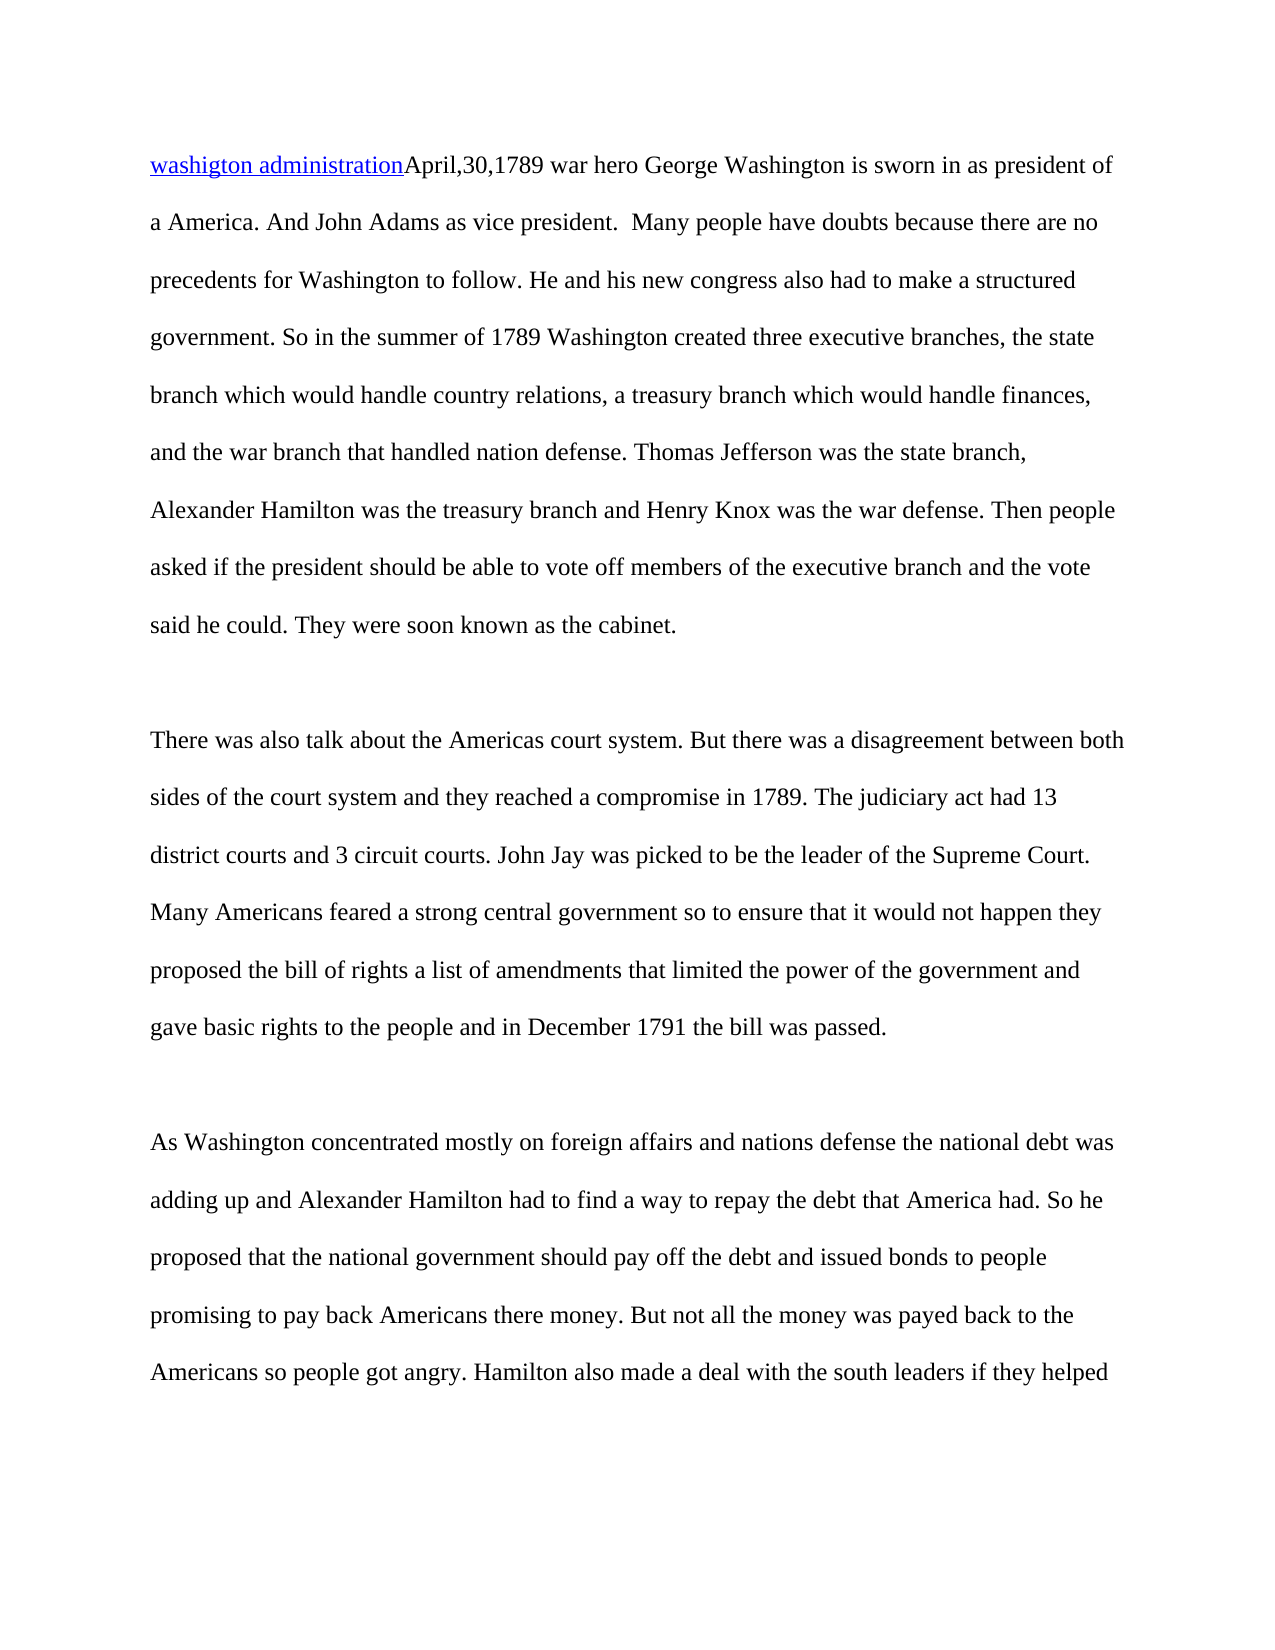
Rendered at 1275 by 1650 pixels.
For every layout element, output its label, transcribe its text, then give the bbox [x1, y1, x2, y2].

text washigton administrationApril,30,1789 war hero George Washington is sworn in as president of a America. And John Adams as vice president. Many people have doubts because there are no precedents for Washington to follow. He and his new congress also had to make a structured government. So in the summer of 1789 Washington created three executive branches, the state branch which would handle country relations, a treasury branch which would handle finances, and the war branch that handled nation defense. Thomas Jefferson was the state branch, Alexander Hamilton was the treasury branch and Henry Knox was the war defense. Then people asked if the president should be able to vote off members of the executive branch and the vote said he could. They were soon known as the cabinet. [150, 150, 1125, 639]
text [150, 1127, 1125, 1386]
text There was also talk about the Americas court system. But there was a disagreement between both sides of the court system and they reached a compromise in 1789. The judiciary act had 13 district courts and 3 circuit courts. John Jay was picked to be the leader of the Supreme Court. Many Americans feared a strong central government so to ensure that it would not happen they proposed the bill of rights a list of amendments that limited the power of the government and gave basic rights to the people and in December 1791 the bill was passed. [150, 725, 1125, 1041]
